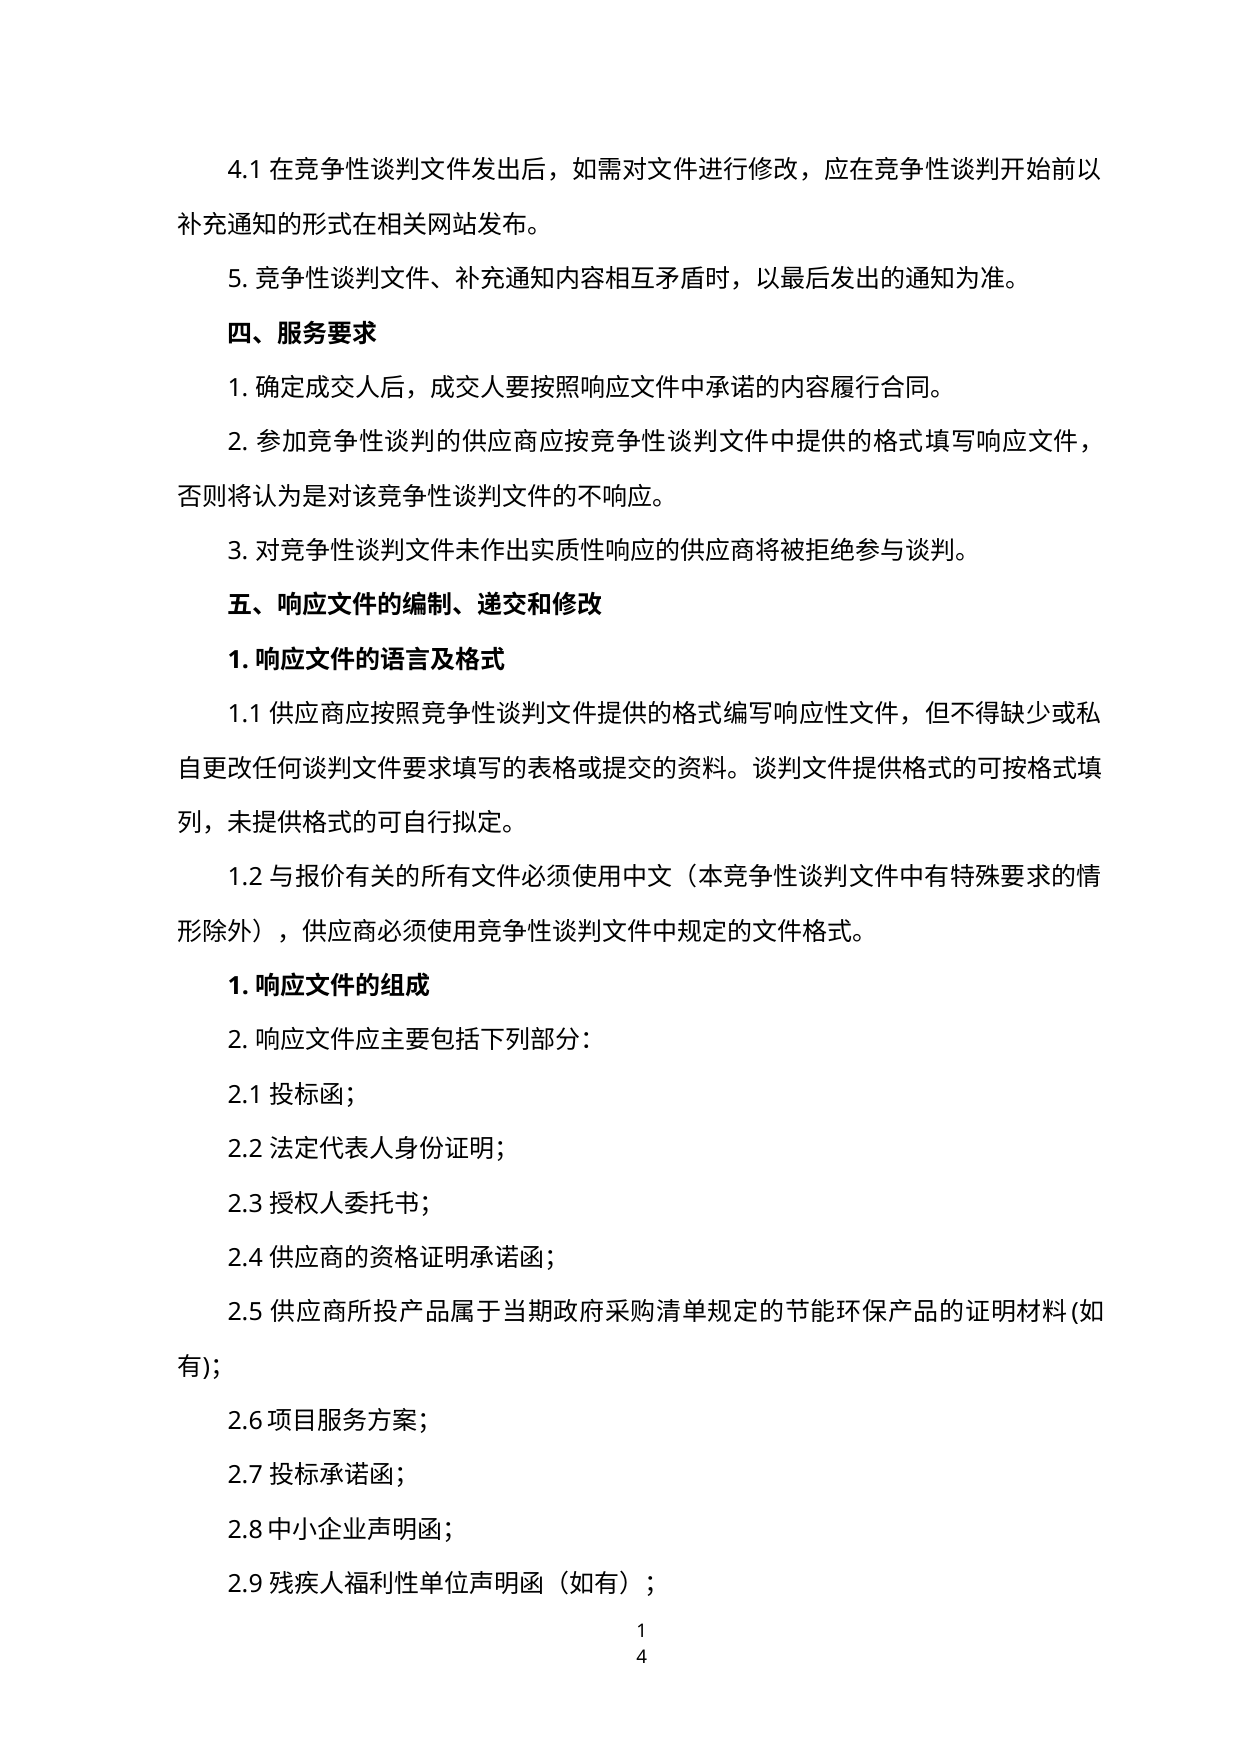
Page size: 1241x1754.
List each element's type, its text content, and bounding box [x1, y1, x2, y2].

text 2. 参加竞争性谈判的供应商应按竞争性谈判文件中提供的格式填写响应文件，否则将认为是对该竞争性谈判文件的不响应。 [177, 422, 1104, 512]
text 2.3 授权人委托书； [177, 1183, 1104, 1219]
text 2.7 投标承诺函； [177, 1455, 1104, 1491]
text 2.6项目服务方案； [177, 1401, 1104, 1437]
text 3. 对竞争性谈判文件未作出实质性响应的供应商将被拒绝参与谈判。 [177, 531, 1104, 567]
text 2.1 投标函； [177, 1074, 1104, 1111]
text 2.4 供应商的资格证明承诺函； [177, 1237, 1104, 1274]
text 四、服务要求 [177, 313, 1104, 349]
text 2. 响应文件应主要包括下列部分： [177, 1020, 1104, 1056]
text 2.5 供应商所投产品属于当期政府采购清单规定的节能环保产品的证明材料(如有)； [177, 1292, 1104, 1382]
text 1. 确定成交人后，成交人要按照响应文件中承诺的内容履行合同。 [177, 367, 1104, 404]
text 2.2 法定代表人身份证明； [177, 1129, 1104, 1165]
text 1.1 供应商应按照竞争性谈判文件提供的格式编写响应性文件，但不得缺少或私自更改任何谈判文件要求填写的表格或提交的资料。谈判文件提供格式的可按格式填列，未提供格式的可自行拟定。 [177, 694, 1104, 839]
text 1.2 与报价有关的所有文件必须使用中文（本竞争性谈判文件中有特殊要求的情形除外），供应商必须使用竞争性谈判文件中规定的文件格式。 [177, 857, 1104, 947]
text 1. 响应文件的语言及格式 [177, 639, 1104, 676]
text 4.1 在竞争性谈判文件发出后，如需对文件进行修改，应在竞争性谈判开始前以补充通知的形式在相关网站发布。 [177, 150, 1104, 241]
list 响应文件的组成 [177, 966, 1104, 1002]
text 2.8中小企业声明函； [177, 1509, 1104, 1546]
text 五、响应文件的编制、递交和修改 [177, 585, 1104, 621]
text 2.9 残疾人福利性单位声明函（如有）； [177, 1564, 1104, 1600]
text 5. 竞争性谈判文件、补充通知内容相互矛盾时，以最后发出的通知为准。 [177, 259, 1104, 295]
